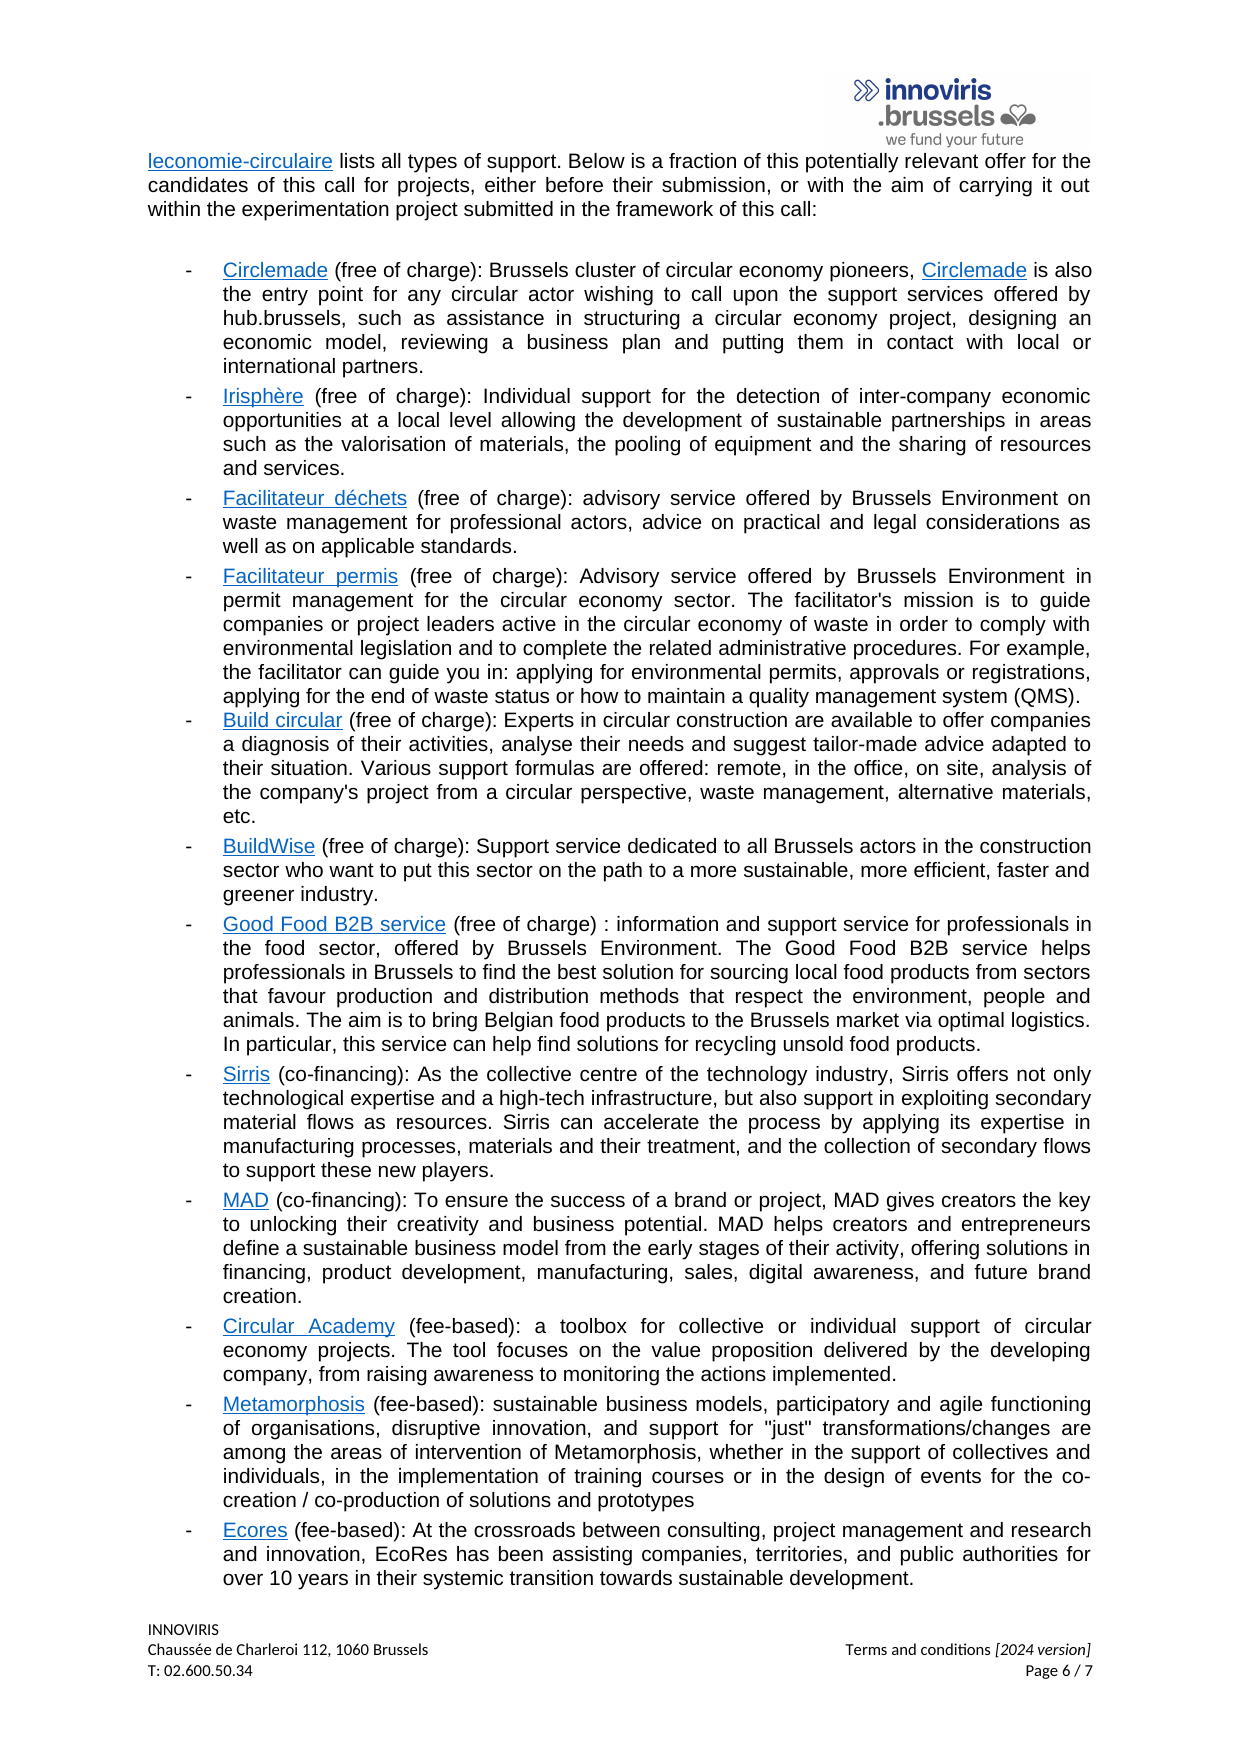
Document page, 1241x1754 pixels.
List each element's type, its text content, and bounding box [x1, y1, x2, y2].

picture [825, 73, 1093, 150]
list Metamorphosis (fee-based): sustainable business models, participatory and agile functioning of organisations, disruptive innovation, and support for "just" transformations/changes are among the areas of intervention of Metamorphosis, whether in the support of collectives and individuals, in the implementation of training courses or in the design of events for the co-creation / co-production of solutions and prototypes [185, 1392, 1092, 1512]
list Ecores (fee-based): At the crossroads between consulting, project management and research and innovation, EcoRes has been assisting companies, territories, and public authorities for over 10 years in their systemic transition towards sustainable development. [185, 1518, 1092, 1590]
list Irisphère (free of charge): Individual support for the detection of inter-company economic opportunities at a local level allowing the development of sustainable partnerships in areas such as the valorisation of materials, the pooling of equipment and the sharing of resources and services. [185, 384, 1092, 479]
list Circlemade (free of charge): Brussels cluster of circular economy pioneers, Circlemade is also the entry point for any circular actor wishing to call upon the support services offered by hub.brussels, such as assistance in structuring a circular economy project, designing an economic model, reviewing a business plan and putting them in contact with local or international partners. [185, 258, 1092, 377]
list Circular Academy (fee-based): a toolbox for collective or individual support of circular economy projects. The tool focuses on the value proposition delivered by the developing company, from raising awareness to monitoring the actions implemented. [185, 1314, 1092, 1386]
list MAD (co-financing): To ensure the success of a brand or project, MAD gives creators the key to unlocking their creativity and business potential. MAD helps creators and entrepreneurs define a sustainable business model from the early stages of their activity, offering solutions in financing, product development, manufacturing, sales, digital awareness, and future brand creation. [185, 1188, 1092, 1308]
list Facilitateur déchets (free of charge): advisory service offered by Brussels Environment on waste management for professional actors, advice on practical and legal considerations as well as on applicable standards. [185, 486, 1092, 558]
list BuildWise (free of charge): Support service dedicated to all Brussels actors in the construction sector who want to put this sector on the path to a more sustainable, more efficient, faster and greener industry. [185, 834, 1092, 906]
list Facilitateur permis (free of charge): Advisory service offered by Brussels Environment in permit management for the circular economy sector. The facilitator's mission is to guide companies or project leaders active in the circular economy of waste in order to comply with environmental legislation and to complete the related administrative procedures. For example, the facilitator can guide you in: applying for environmental permits, approvals or registrations, applying for the end of waste status or how to maintain a quality management system (QMS). [185, 564, 1092, 708]
list Good Food B2B service (free of charge) : information and support service for professionals in the food sector, offered by Brussels Environment. The Good Food B2B service helps professionals in Brussels to find the best solution for sourcing local food products from sectors that favour production and distribution methods that respect the environment, people and animals. The aim is to bring Belgian food products to the Brussels market via optimal logistics. In particular, this service can help find solutions for recycling unsold food products. [185, 912, 1092, 1056]
list Build circular (free of charge): Experts in circular construction are available to offer companies a diagnosis of their activities, analyse their needs and suggest tailor-made advice adapted to their situation. Various support formulas are offered: remote, in the office, on site, analysis of the company's project from a circular perspective, waste management, alternative materials, etc. [185, 708, 1092, 827]
list Sirris (co-financing): As the collective centre of the technology industry, Sirris offers not only technological expertise and a high-tech infrastructure, but also support in exploiting secondary material flows as resources. Sirris can accelerate the process by applying its expertise in manufacturing processes, materials and their treatment, and the collection of secondary flows to support these new players. [185, 1062, 1092, 1182]
